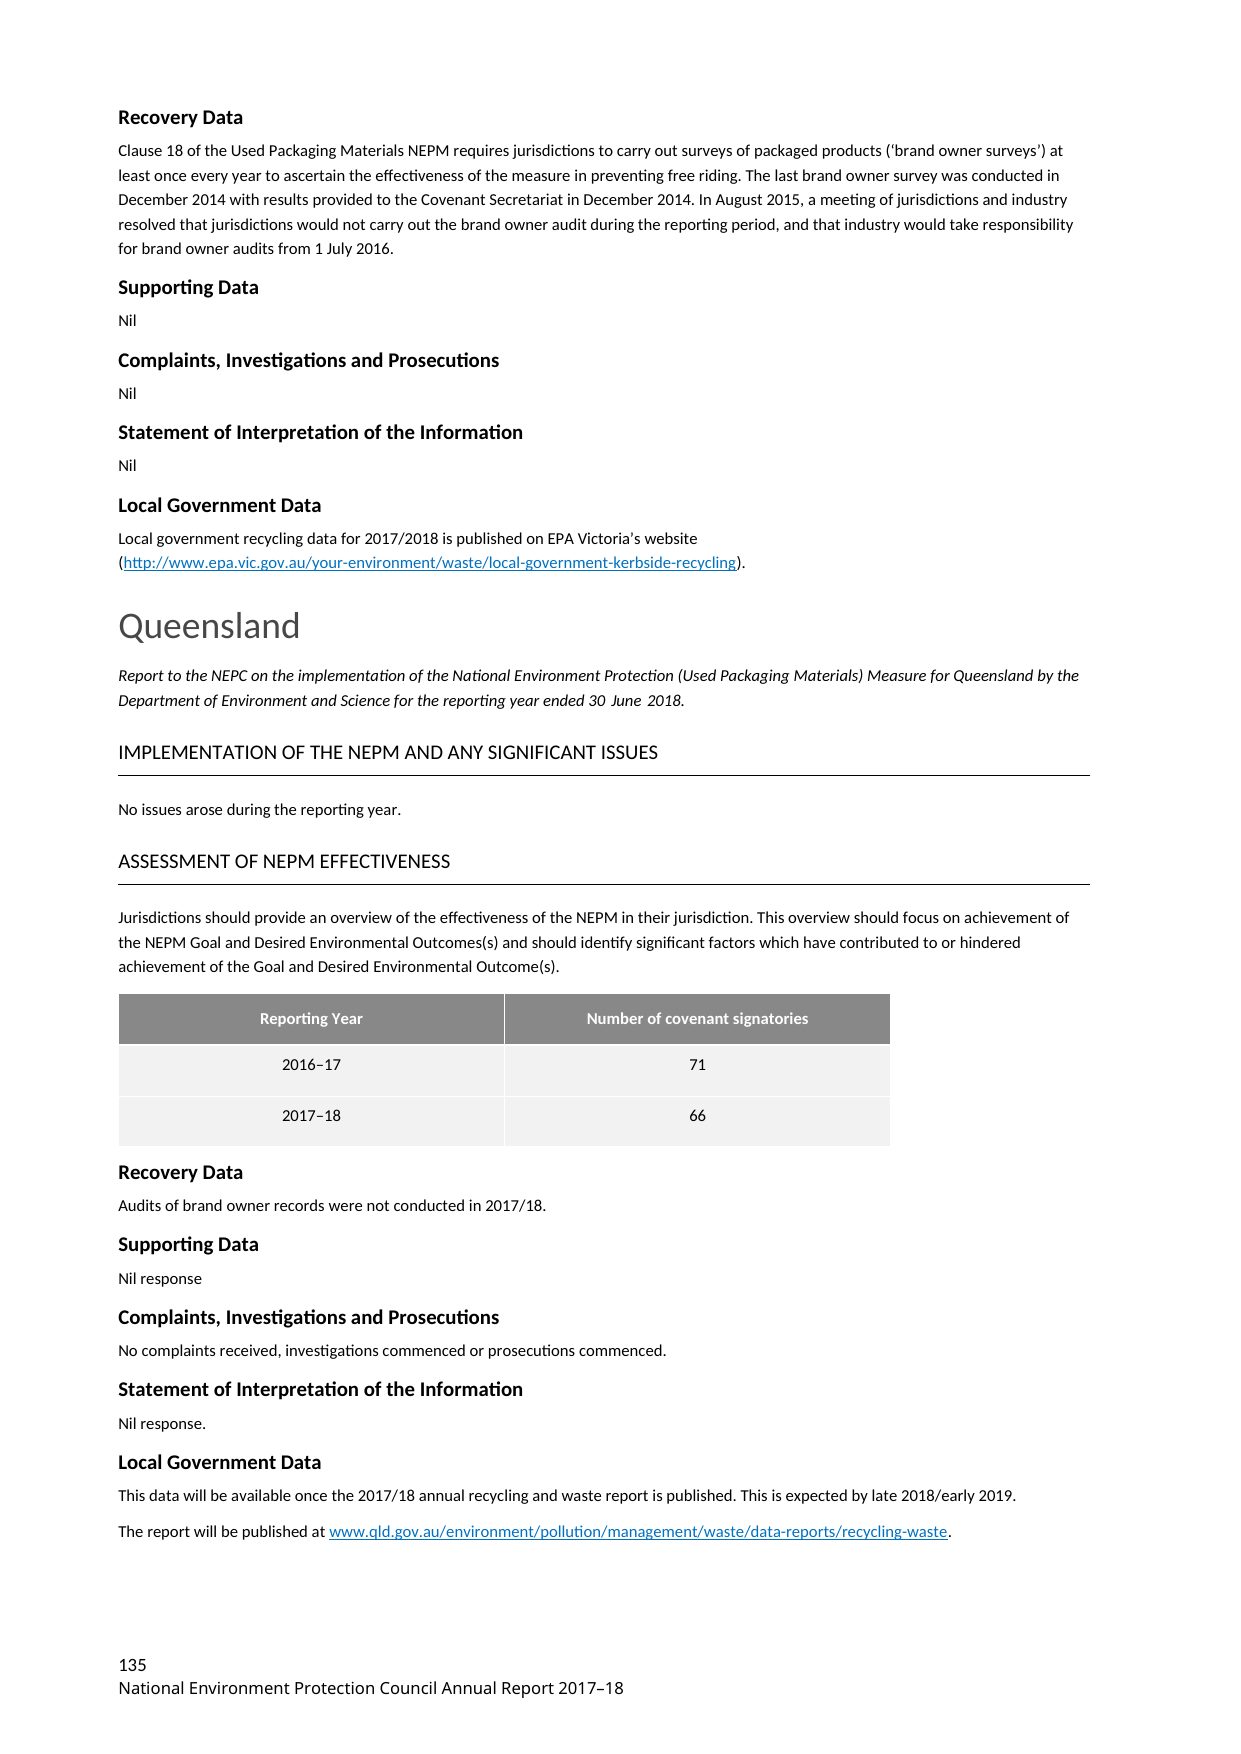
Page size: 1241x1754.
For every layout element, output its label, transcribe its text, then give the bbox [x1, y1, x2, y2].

text No issues arose during the reporting year. [118, 799, 1090, 819]
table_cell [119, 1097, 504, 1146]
subtitle Supporting Data [118, 1232, 1090, 1257]
subtitle Complaints, Investigations and Prosecutions [118, 1304, 1090, 1329]
text No complaints received, investigations commenced or prosecutions commenced. [118, 1341, 1090, 1361]
subtitle Local Government Data [118, 1449, 1090, 1474]
subtitle Statement of Interpretation of the Information [118, 419, 1090, 445]
subtitle Recovery Data [118, 104, 1090, 130]
subtitle Complaints, Investigations and Prosecutions [118, 347, 1090, 372]
subtitle Assessment of NEPM effectiveness [118, 848, 1090, 884]
text Clause 18 of the Used Packaging Materials NEPM requires jurisdictions to carry out surveys of packaged products (‘brand owner surveys’) at least once every year to ascertain the effectiveness of the measure in preventing free riding. The last brand owner survey was conducted in December 2014 with results provided to the Covenant Secretariat in December 2014. In August 2015, a meeting of jurisdictions and industry resolved that jurisdictions would not carry out the brand owner audit during the reporting period, and that industry would take responsibility for brand owner audits from 1 July 2016. [118, 141, 1090, 258]
text Nil response. [118, 1413, 1090, 1433]
text Nil [118, 383, 1090, 403]
text The report will be published at www.qld.gov.au/environment/pollution/management/waste/data-reports/recycling-waste. [118, 1522, 1090, 1542]
text Audits of brand owner records were not conducted in 2017/18. [118, 1196, 1090, 1216]
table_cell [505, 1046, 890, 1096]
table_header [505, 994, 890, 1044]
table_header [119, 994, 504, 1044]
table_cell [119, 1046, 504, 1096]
subtitle Local Government Data [118, 492, 1090, 517]
text Nil response [118, 1268, 1090, 1288]
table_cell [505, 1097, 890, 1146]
text Jurisdictions should provide an overview of the effectiveness of the NEPM in their jurisdiction. This overview should focus on achievement of the NEPM Goal and Desired Environmental Outcomes(s) and should identify significant factors which have contributed to or hindered achievement of the Goal and Desired Environmental Outcome(s). [118, 908, 1090, 977]
subtitle Supporting Data [118, 274, 1090, 300]
subtitle Queensland [118, 602, 1090, 648]
text This data will be available once the 2017/18 annual recycling and waste report is published. This is expected by late 2018/early 2019. [118, 1486, 1090, 1506]
subtitle Statement of Interpretation of the Information [118, 1377, 1090, 1402]
subtitle Implementation of the NEPM and any significant issues [118, 739, 1090, 775]
text Local government recycling data for 2017/2018 is published on EPA Victoria’s website (http://www.epa.vic.gov.au/your-environment/waste/local-government-kerbside-recycling). [118, 528, 1090, 573]
subtitle Recovery Data [118, 1159, 1090, 1184]
text Report to the NEPC on the implementation of the National Environment Protection (Used Packaging Materials) Measure for Queensland by the Department of Environment and Science for the reporting year ended 30 June 2018. [118, 666, 1090, 710]
text Nil [118, 456, 1090, 476]
text Nil [118, 311, 1090, 331]
